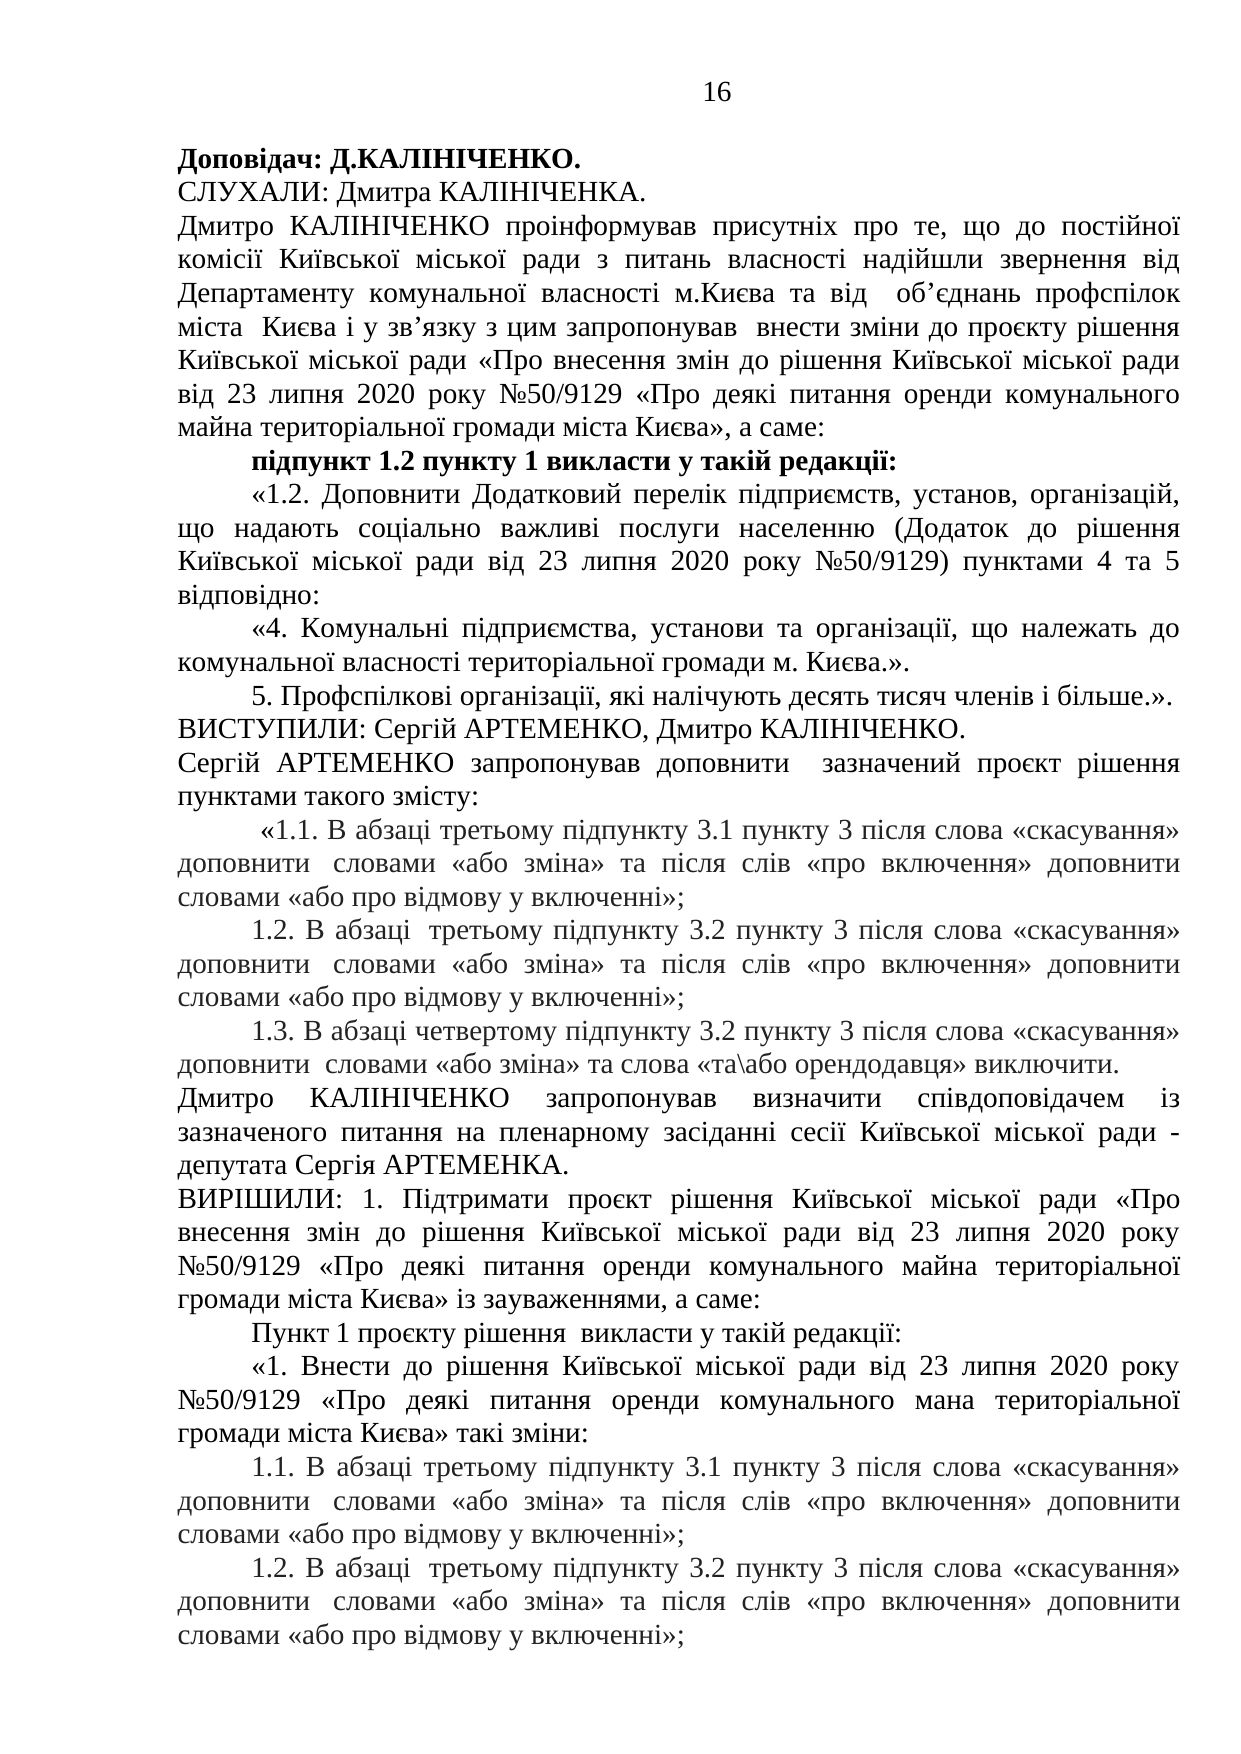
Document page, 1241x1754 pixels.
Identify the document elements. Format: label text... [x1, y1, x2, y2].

text Дмитро КАЛІНІЧЕНКО запропонував визначити співдоповідачем із зазначеного питання на пленарному засіданні сесії Київської міської ради - депутата Сергія АРТЕМЕНКА. [177, 1080, 1181, 1181]
text 5. Профспілкові організації, які налічують десять тисяч членів і більше.». [177, 678, 1181, 711]
text «4. Комунальні підприємства, установи та організації, що належать до комунальної власності територіальної громади м. Києва.». [177, 611, 1181, 678]
text 1.1. В абзаці третьому підпункту 3.1 пункту 3 після слова «скасування» доповнити словами «або зміна» та після слів «про включення» доповнити словами «або про відмову у включенні»; [177, 1449, 1181, 1550]
text 1.2. В абзаці третьому підпункту 3.2 пункту 3 після слова «скасування» доповнити словами «або зміна» та після слів «про включення» доповнити словами «або про відмову у включенні»; [177, 1550, 1181, 1650]
text Доповідач: Д.КАЛІНІЧЕНКО. [177, 141, 1181, 174]
text «1.1. В абзаці третьому підпункту 3.1 пункту 3 після слова «скасування» доповнити словами «або зміна» та після слів «про включення» доповнити словами «або про відмову у включенні»; [177, 812, 1181, 912]
text Пункт 1 проєкту рішення викласти у такій редакції: [177, 1315, 1181, 1348]
text ВИСТУПИЛИ: Сергій АРТЕМЕНКО, Дмитро КАЛІНІЧЕНКО. [177, 711, 1181, 745]
text Дмитро КАЛІНІЧЕНКО проінформував присутніх про те, що до постійної комісії Київської міської ради з питань власності надійшли звернення від Департаменту комунальної власності м.Києва та від об’єднань профспілок міста Києва і у зв’язку з цим запропонував внести зміни до проєкту рішення Київської міської ради «Про внесення змін до рішення Київської міської ради від 23 липня 2020 року №50/9129 «Про деякі питання оренди комунального майна територіальної громади міста Києва», а саме: [177, 208, 1181, 443]
text 1.2. В абзаці третьому підпункту 3.2 пункту 3 після слова «скасування» доповнити словами «або зміна» та після слів «про включення» доповнити словами «або про відмову у включенні»; [177, 912, 1181, 1013]
text підпункт 1.2 пункту 1 викласти у такій редакції: [177, 443, 1181, 476]
text Сергій АРТЕМЕНКО запропонував доповнити зазначений проєкт рішення пунктами такого змісту: [177, 745, 1181, 812]
text «1. Внести до рішення Київської міської ради від 23 липня 2020 року №50/9129 «Про деякі питання оренди комунального мана територіальної громади міста Києва» такі зміни: [177, 1348, 1181, 1449]
text СЛУХАЛИ: Дмитра КАЛІНІЧЕНКА. [177, 174, 1181, 208]
text «1.2. Доповнити Додатковий перелік підприємств, установ, організацій, що надають соціально важливі послуги населенню (Додаток до рішення Київської міської ради від 23 липня 2020 року №50/9129) пунктами 4 та 5 відповідно: [177, 476, 1181, 611]
text ВИРІШИЛИ: 1. Підтримати проєкт рішення Київської міської ради «Про внесення змін до рішення Київської міської ради від 23 липня 2020 року №50/9129 «Про деякі питання оренди комунального майна територіальної громади міста Києва» із зауваженнями, а саме: [177, 1181, 1181, 1315]
text 1.3. В абзаці четвертому підпункту 3.2 пункту 3 після слова «скасування» доповнити словами «або зміна» та слова «та\або орендодавця» виключити. [177, 1013, 1181, 1080]
